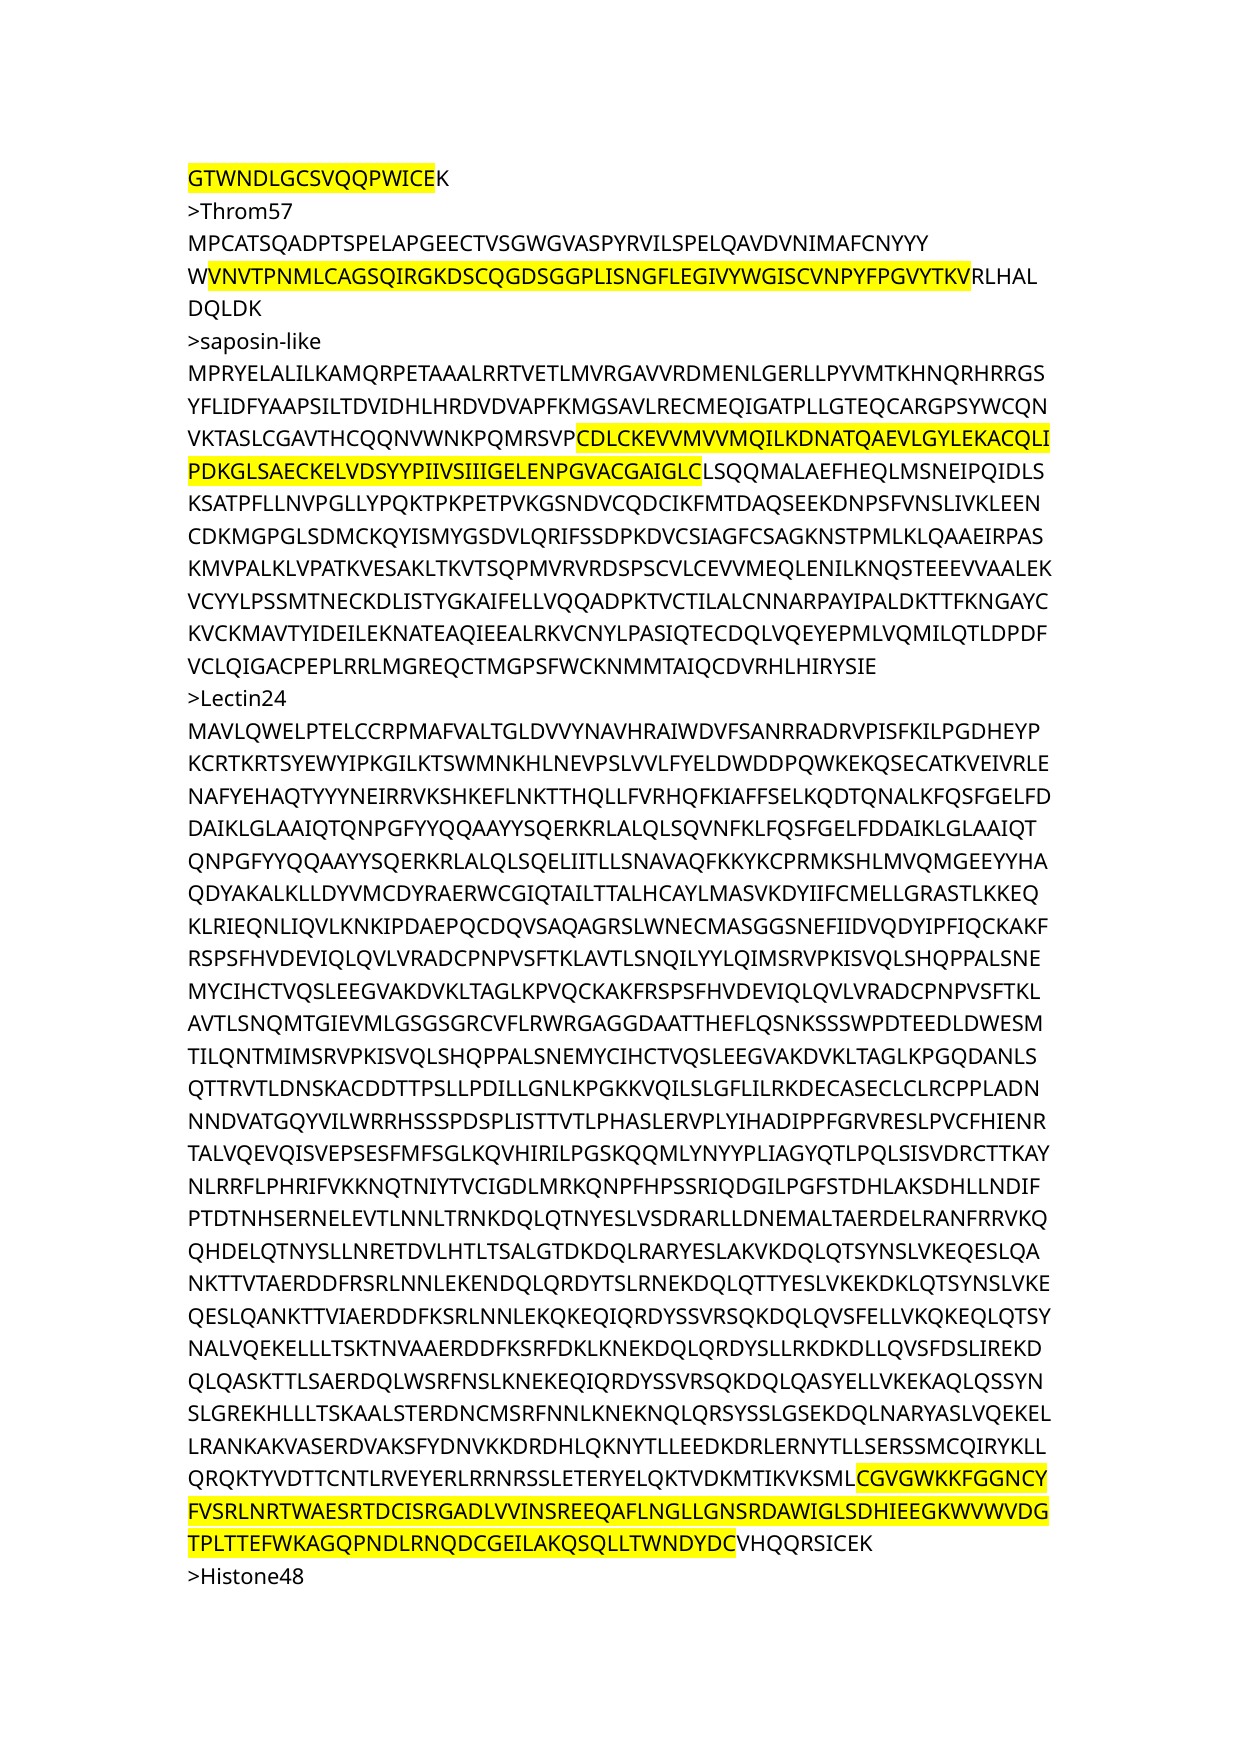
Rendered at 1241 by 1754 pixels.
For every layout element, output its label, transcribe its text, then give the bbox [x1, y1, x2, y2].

text >Throm57 [187, 194, 1053, 227]
text MPRYELALILKAMQRPETAAALRRTVETLMVRGAVVRDMENLGERLLPYVMTKHNQRHRRGSYFLIDFYAAPSILTDVIDHLHRDVDVAPFKMGSAVLRECMEQIGATPLLGTEQCARGPSYWCQNVKTASLCGAVTHCQQNVWNKPQMRSVPCDLCKEVVMVVMQILKDNATQAEVLGYLEKACQLIPDKGLSAECKELVDSYYPIIVSIIIGELENPGVACGAIGLCLSQQMALAEFHEQLMSNEIPQIDLSKSATPFLLNVPGLLYPQKTPKPETPVKGSNDVCQDCIKFMTDAQSEEKDNPSFVNSLIVKLEENCDKMGPGLSDMCKQYISMYGSDVLQRIFSSDPKDVCSIAGFCSAGKNSTPMLKLQAAEIRPASKMVPALKLVPATKVESAKLTKVTSQPMVRVRDSPSCVLCEVVMEQLENILKNQSTEEEVVAALEKVCYYLPSSMTNECKDLISTYGKAIFELLVQQADPKTVCTILALCNNARPAYIPALDKTTFKNGAYCKVCKMAVTYIDEILEKNATEAQIEEALRKVCNYLPASIQTECDQLVQEYEPMLVQMILQTLDPDFVCLQIGACPEPLRRLMGREQCTMGPSFWCKNMMTAIQCDVRHLHIRYSIE [187, 357, 1053, 682]
text >saposin-like [187, 324, 1053, 357]
text >Histone48 [187, 1559, 1053, 1592]
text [187, 162, 1053, 194]
text >Lectin24 [187, 682, 1053, 714]
text MPCATSQADPTSPELAPGEECTVSGWGVASPYRVILSPELQAVDVNIMAFCNYYYWVNVTPNMLCAGSQIRGKDSCQGDSGGPLISNGFLEGIVYWGISCVNPYFPGVYTKVRLHALDQLDK [187, 227, 1053, 324]
text MAVLQWELPTELCCRPMAFVALTGLDVVYNAVHRAIWDVFSANRRADRVPISFKILPGDHEYPKCRTKRTSYEWYIPKGILKTSWMNKHLNEVPSLVVLFYELDWDDPQWKEKQSECATKVEIVRLENAFYEHAQTYYYNEIRRVKSHKEFLNKTTHQLLFVRHQFKIAFFSELKQDTQNALKFQSFGELFDDAIKLGLAAIQTQNPGFYYQQAAYYSQERKRLALQLSQVNFKLFQSFGELFDDAIKLGLAAIQTQNPGFYYQQAAYYSQERKRLALQLSQELIITLLSNAVAQFKKYKCPRMKSHLMVQMGEEYYHAQDYAKALKLLDYVMCDYRAERWCGIQTAILTTALHCAYLMASVKDYIIFCMELLGRASTLKKEQKLRIEQNLIQVLKNKIPDAEPQCDQVSAQAGRSLWNECMASGGSNEFIIDVQDYIPFIQCKAKFRSPSFHVDEVIQLQVLVRADCPNPVSFTKLAVTLSNQILYYLQIMSRVPKISVQLSHQPPALSNEMYCIHCTVQSLEEGVAKDVKLTAGLKPVQCKAKFRSPSFHVDEVIQLQVLVRADCPNPVSFTKLAVTLSNQMTGIEVMLGSGSGRCVFLRWRGAGGDAATTHEFLQSNKSSSWPDTEEDLDWESMTILQNTMIMSRVPKISVQLSHQPPALSNEMYCIHCTVQSLEEGVAKDVKLTAGLKPGQDANLSQTTRVTLDNSKACDDTTPSLLPDILLGNLKPGKKVQILSLGFLILRKDECASECLCLRCPPLADNNNDVATGQYVILWRRHSSSPDSPLISTTVTLPHASLERVPLYIHADIPPFGRVRESLPVCFHIENRTALVQEVQISVEPSESFMFSGLKQVHIRILPGSKQQMLYNYYPLIAGYQTLPQLSISVDRCTTKAYNLRRFLPHRIFVKKNQTNIYTVCIGDLMRKQNPFHPSSRIQDGILPGFSTDHLAKSDHLLNDIFPTDTNHSERNELEVTLNNLTRNKDQLQTNYESLVSDRARLLDNEMALTAERDELRANFRRVKQQHDELQTNYSLLNRETDVLHTLTSALGTDKDQLRARYESLAKVKDQLQTSYNSLVKEQESLQANKTTVTAERDDFRSRLNNLEKENDQLQRDYTSLRNEKDQLQTTYESLVKEKDKLQTSYNSLVKEQESLQANKTTVIAERDDFKSRLNNLEKQKEQIQRDYSSVRSQKDQLQVSFELLVKQKEQLQTSYNALVQEKELLLTSKTNVAAERDDFKSRFDKLKNEKDQLQRDYSLLRKDKDLLQVSFDSLIREKDQLQASKTTLSAERDQLWSRFNSLKNEKEQIQRDYSSVRSQKDQLQASYELLVKEKAQLQSSYNSLGREKHLLLTSKAALSTERDNCMSRFNNLKNEKNQLQRSYSSLGSEKDQLNARYASLVQEKELLRANKAKVASERDVAKSFYDNVKKDRDHLQKNYTLLEEDKDRLERNYTLLSERSSMCQIRYKLLQRQKTYVDTTCNTLRVEYERLRRNRSSLETERYELQKTVDKMTIKVKSMLCGVGWKKFGGNCYFVSRLNRTWAESRTDCISRGADLVVINSREEQAFLNGLLGNSRDAWIGLSDHIEEGKWVWVDGTPLTTEFWKAGQPNDLRNQDCGEILAKQSQLLTWNDYDCVHQQRSICEK [187, 714, 1053, 1559]
